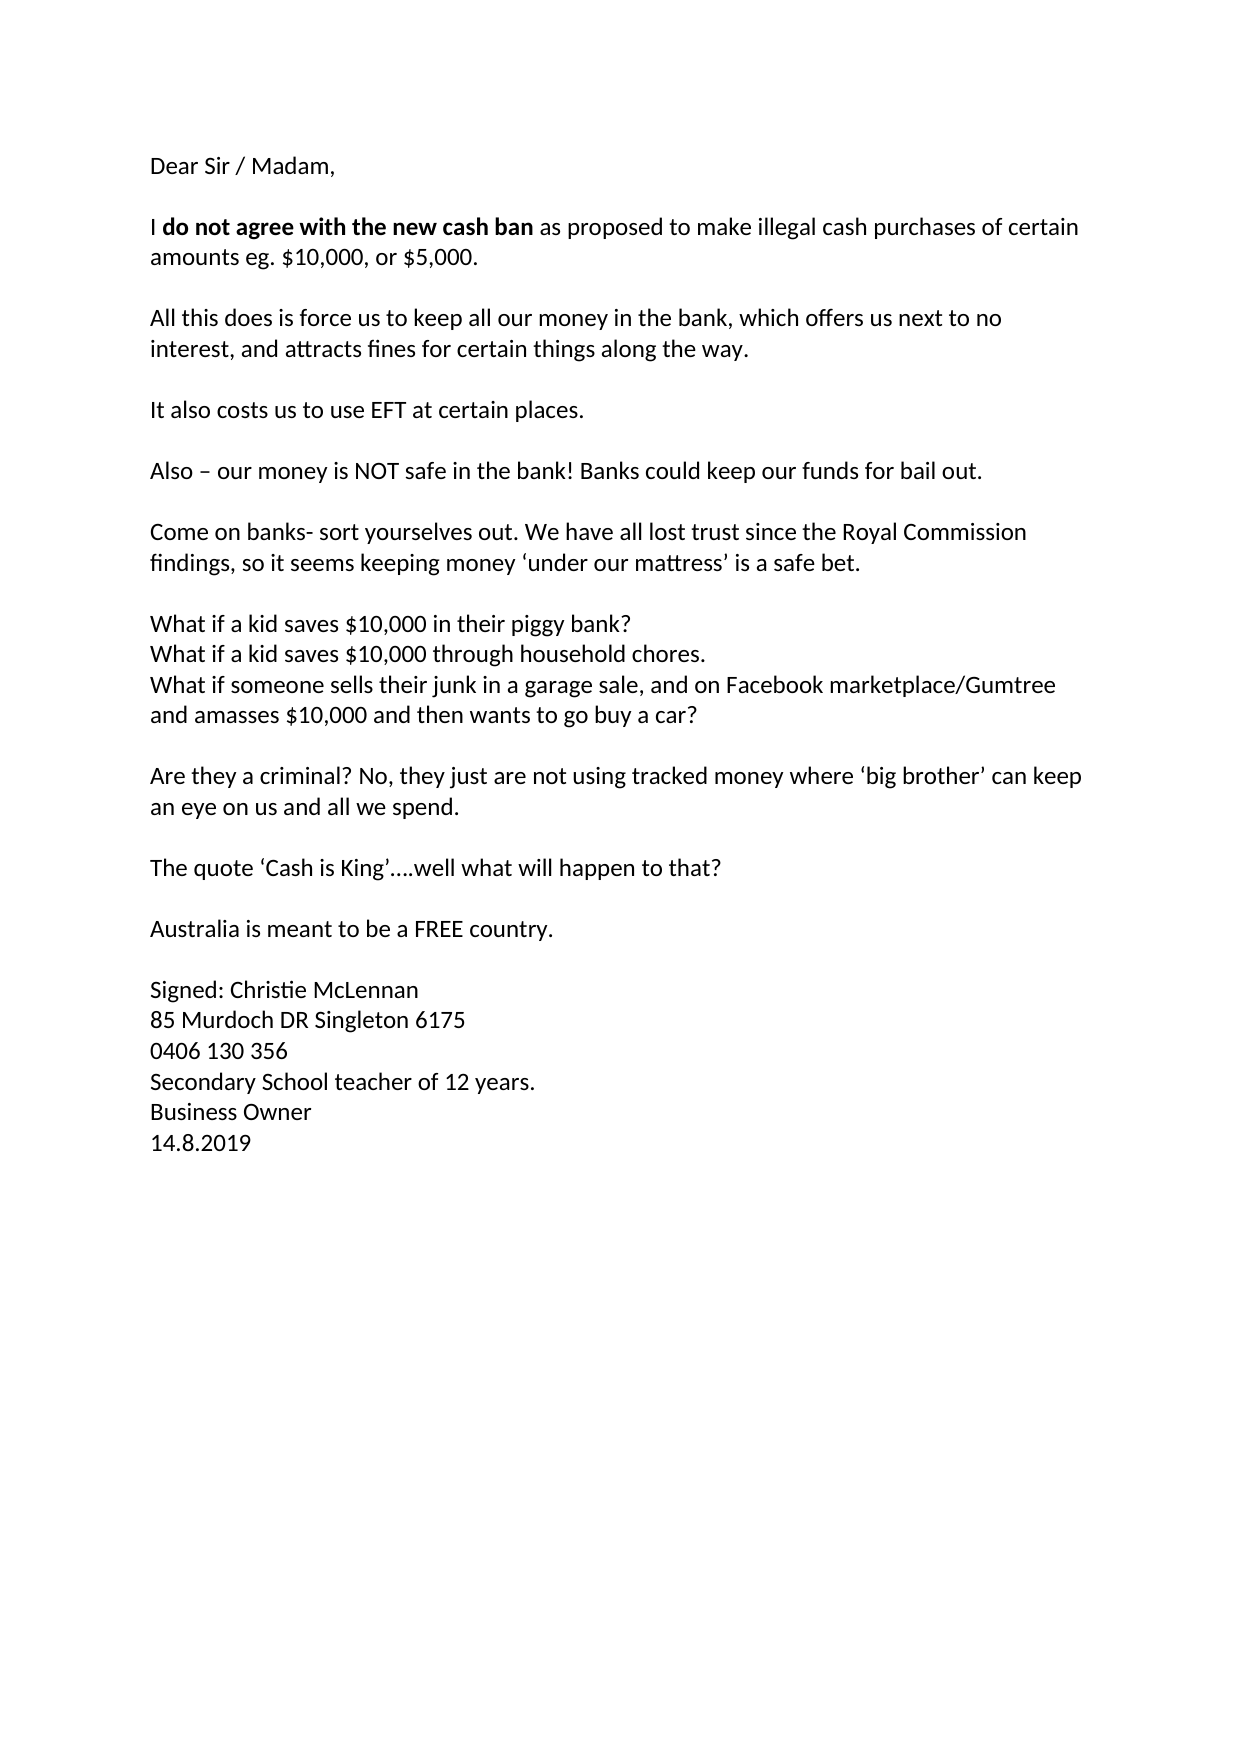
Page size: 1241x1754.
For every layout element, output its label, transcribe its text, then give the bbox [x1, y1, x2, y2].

text Also – our money is NOT safe in the bank! Banks could keep our funds for bail out. [150, 455, 1090, 486]
text It also costs us to use EFT at certain places. [150, 394, 1090, 425]
text 14.8.2019 [150, 1127, 1090, 1157]
text Secondary School teacher of 12 years. [150, 1066, 1090, 1096]
text Come on banks- sort yourselves out. We have all lost trust since the Royal Commission findings, so it seems keeping money ‘under our mattress’ is a safe bet. [150, 516, 1090, 577]
text Signed: Christie McLennan [150, 974, 1090, 1004]
text I do not agree with the new cash ban as proposed to make illegal cash purchases of certain amounts eg. $10,000, or $5,000. [150, 211, 1090, 272]
text 0406 130 356 [150, 1035, 1090, 1066]
text What if a kid saves $10,000 in their piggy bank? [150, 608, 1090, 638]
text Are they a criminal? No, they just are not using tracked money where ‘big brother’ can keep an eye on us and all we spend. [150, 760, 1090, 821]
text What if someone sells their junk in a garage sale, and on Facebook marketplace/Gumtree and amasses $10,000 and then wants to go buy a car? [150, 669, 1090, 730]
text What if a kid saves $10,000 through household chores. [150, 638, 1090, 669]
text 85 Murdoch DR Singleton 6175 [150, 1004, 1090, 1035]
text Australia is meant to be a FREE country. [150, 913, 1090, 943]
text Business Owner [150, 1096, 1090, 1127]
text The quote ‘Cash is King’….well what will happen to that? [150, 852, 1090, 882]
text Dear Sir / Madam, [150, 150, 1090, 181]
text All this does is force us to keep all our money in the bank, which offers us next to no interest, and attracts fines for certain things along the way. [150, 303, 1090, 364]
